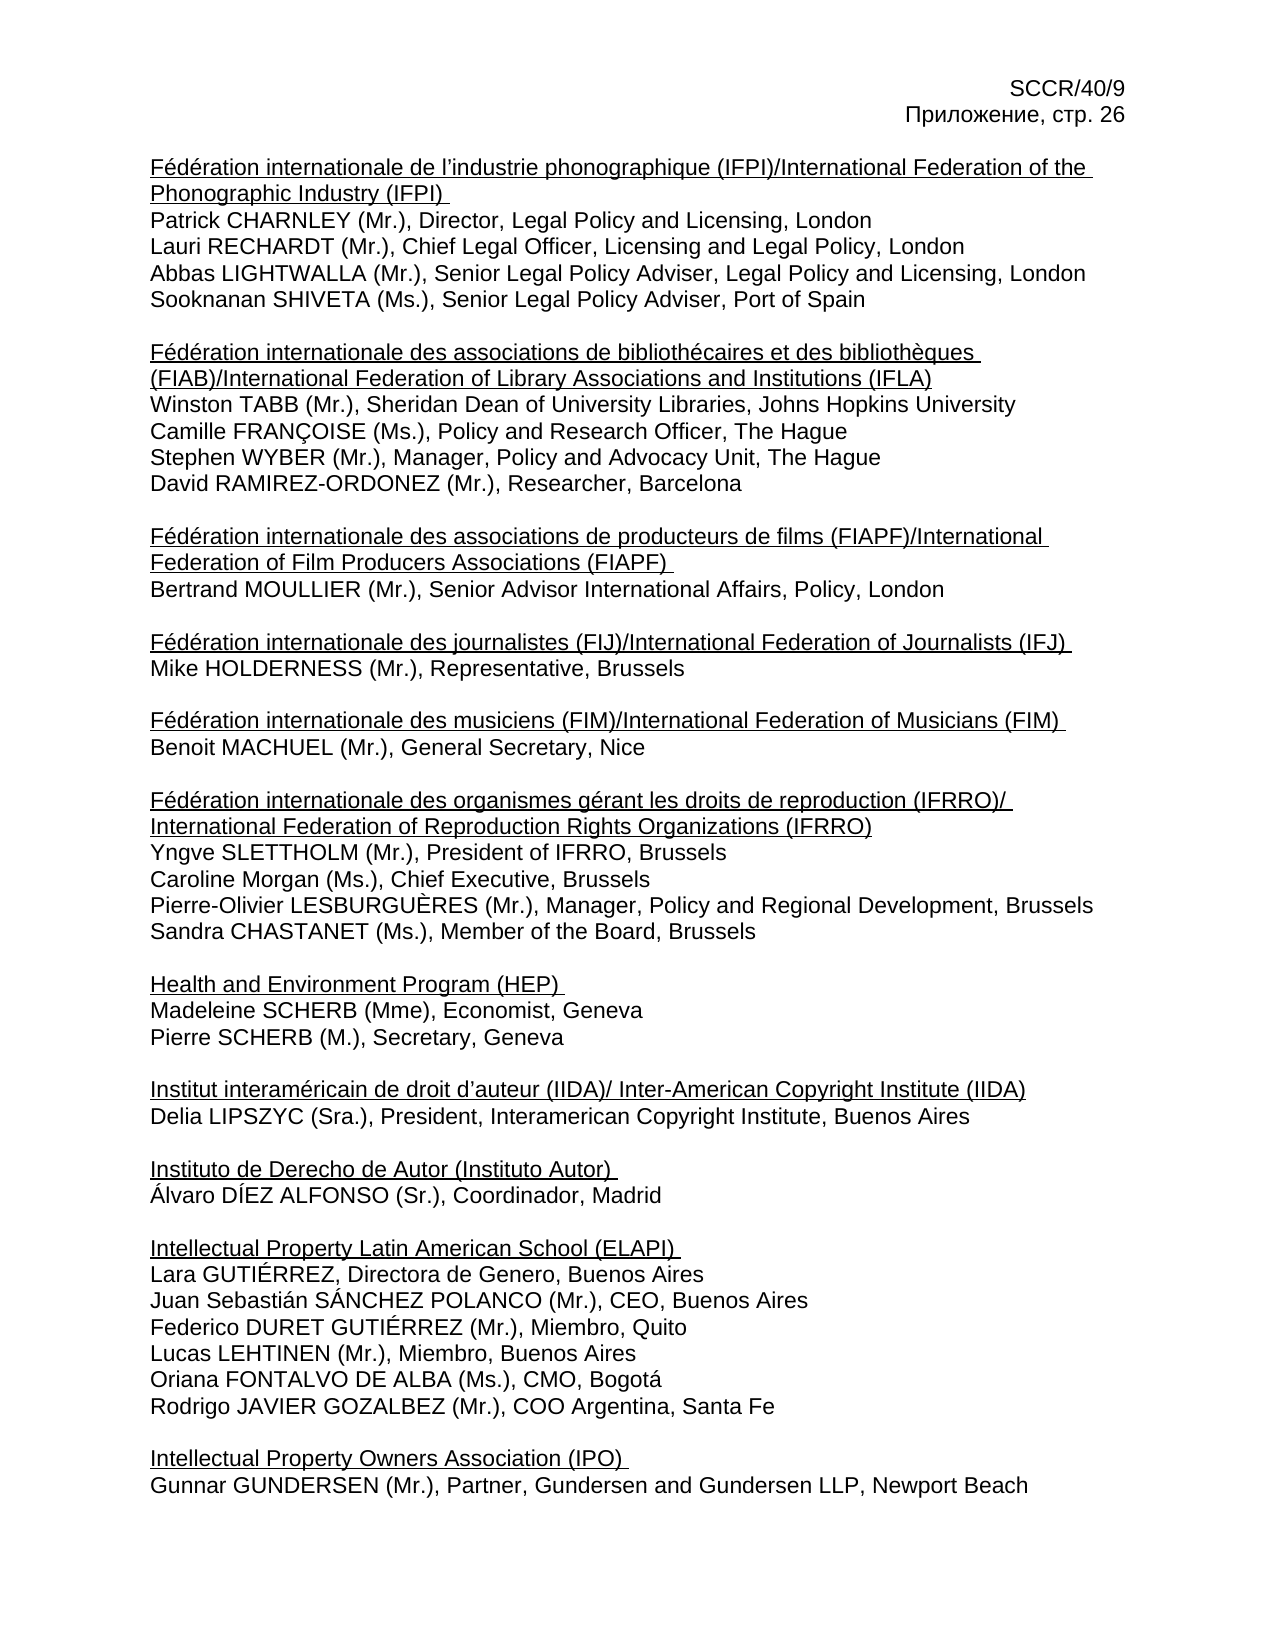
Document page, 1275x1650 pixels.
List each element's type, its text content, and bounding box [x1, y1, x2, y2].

text Bertrand MOULLIER (Mr.), Senior Advisor International Affairs, Policy, London [150, 576, 1125, 602]
text Oriana FONTALVO DE ALBA (Ms.), CMO, Bogotá [150, 1366, 1125, 1393]
text Yngve SLETTHOLM (Mr.), President of IFRRO, Brussels [150, 839, 1125, 866]
text Caroline Morgan (Ms.), Chief Executive, Brussels [150, 866, 1125, 892]
text Fédération internationale des associations de producteurs de films (FIAPF)/International Federation of Film Producers Associations (FIAPF) [150, 523, 1125, 576]
text Fédération internationale des journalistes (FIJ)/International Federation of Journalists (IFJ) [150, 628, 1125, 655]
text Pierre-Olivier LESBURGUÈRES (Mr.), Manager, Policy and Regional Development, Brussels [150, 892, 1125, 918]
text Lucas LEHTINEN (Mr.), Miembro, Buenos Aires [150, 1340, 1125, 1366]
text Pierre SCHERB (M.), Secretary, Geneva [150, 1024, 1125, 1050]
text Sandra CHASTANET (Ms.), Member of the Board, Brussels [150, 918, 1125, 945]
text Intellectual Property Owners Association (IPO) [150, 1445, 1125, 1472]
text Health and Environment Program (HEP) [150, 971, 1125, 997]
text Fédération internationale des organismes gérant les droits de reproduction (IFRRO)/ International Federation of Reproduction Rights Organizations (IFRRO) [150, 787, 1125, 839]
text Stephen WYBER (Mr.), Manager, Policy and Advocacy Unit, The Hague [150, 444, 1125, 470]
text Intellectual Property Latin American School (ELAPI) [150, 1234, 1125, 1261]
text Abbas LIGHTWALLA (Mr.), Senior Legal Policy Adviser, Legal Policy and Licensing, London [150, 259, 1125, 286]
text Instituto de Derecho de Autor (Instituto Autor) [150, 1156, 1125, 1182]
text Fédération internationale des musiciens (FIM)/International Federation of Musicians (FIM) [150, 707, 1125, 734]
text Sooknanan SHIVETA (Ms.), Senior Legal Policy Adviser, Port of Spain [150, 286, 1125, 312]
text Juan Sebastián SÁNCHEZ POLANCO (Mr.), CEO, Buenos Aires [150, 1287, 1125, 1314]
text Patrick CHARNLEY (Mr.), Director, Legal Policy and Licensing, London [150, 207, 1125, 233]
text Álvaro DÍEZ ALFONSO (Sr.), Coordinador, Madrid [150, 1182, 1125, 1208]
text Lara GUTIÉRREZ, Directora de Genero, Buenos Aires [150, 1261, 1125, 1287]
text Camille FRANÇOISE (Ms.), Policy and Research Officer, The Hague [150, 418, 1125, 444]
text Rodrigo JAVIER GOZALBEZ (Mr.), COO Argentina, Santa Fe [150, 1393, 1125, 1419]
text Fédération internationale de l’industrie phonographique (IFPI)/International Federation of the Phonographic Industry (IFPI) [150, 154, 1125, 207]
text Federico DURET GUTIÉRREZ (Mr.), Miembro, Quito [150, 1314, 1125, 1340]
text David RAMIREZ-ORDONEZ (Mr.), Researcher, Barcelona [150, 470, 1125, 497]
text Madeleine SCHERB (Mme), Economist, Geneva [150, 997, 1125, 1024]
text Gunnar GUNDERSEN (Mr.), Partner, Gundersen and Gundersen LLP, Newport Beach [150, 1472, 1125, 1498]
text Institut interaméricain de droit d’auteur (IIDA)/ Inter-American Copyright Institute (IIDA) [150, 1076, 1125, 1103]
text Winston TABB (Mr.), Sheridan Dean of University Libraries, Johns Hopkins University [150, 391, 1125, 418]
text Mike HOLDERNESS (Mr.), Representative, Brussels [150, 655, 1125, 681]
text Fédération internationale des associations de bibliothécaires et des bibliothèques (FIAB)/International Federation of Library Associations and Institutions (IFLA) [150, 338, 1125, 391]
text Lauri RECHARDT (Mr.), Chief Legal Officer, Licensing and Legal Policy, London [150, 233, 1125, 259]
text Benoit MACHUEL (Mr.), General Secretary, Nice [150, 734, 1125, 760]
text Delia LIPSZYC (Sra.), President, Interamerican Copyright Institute, Buenos Aires [150, 1103, 1125, 1129]
